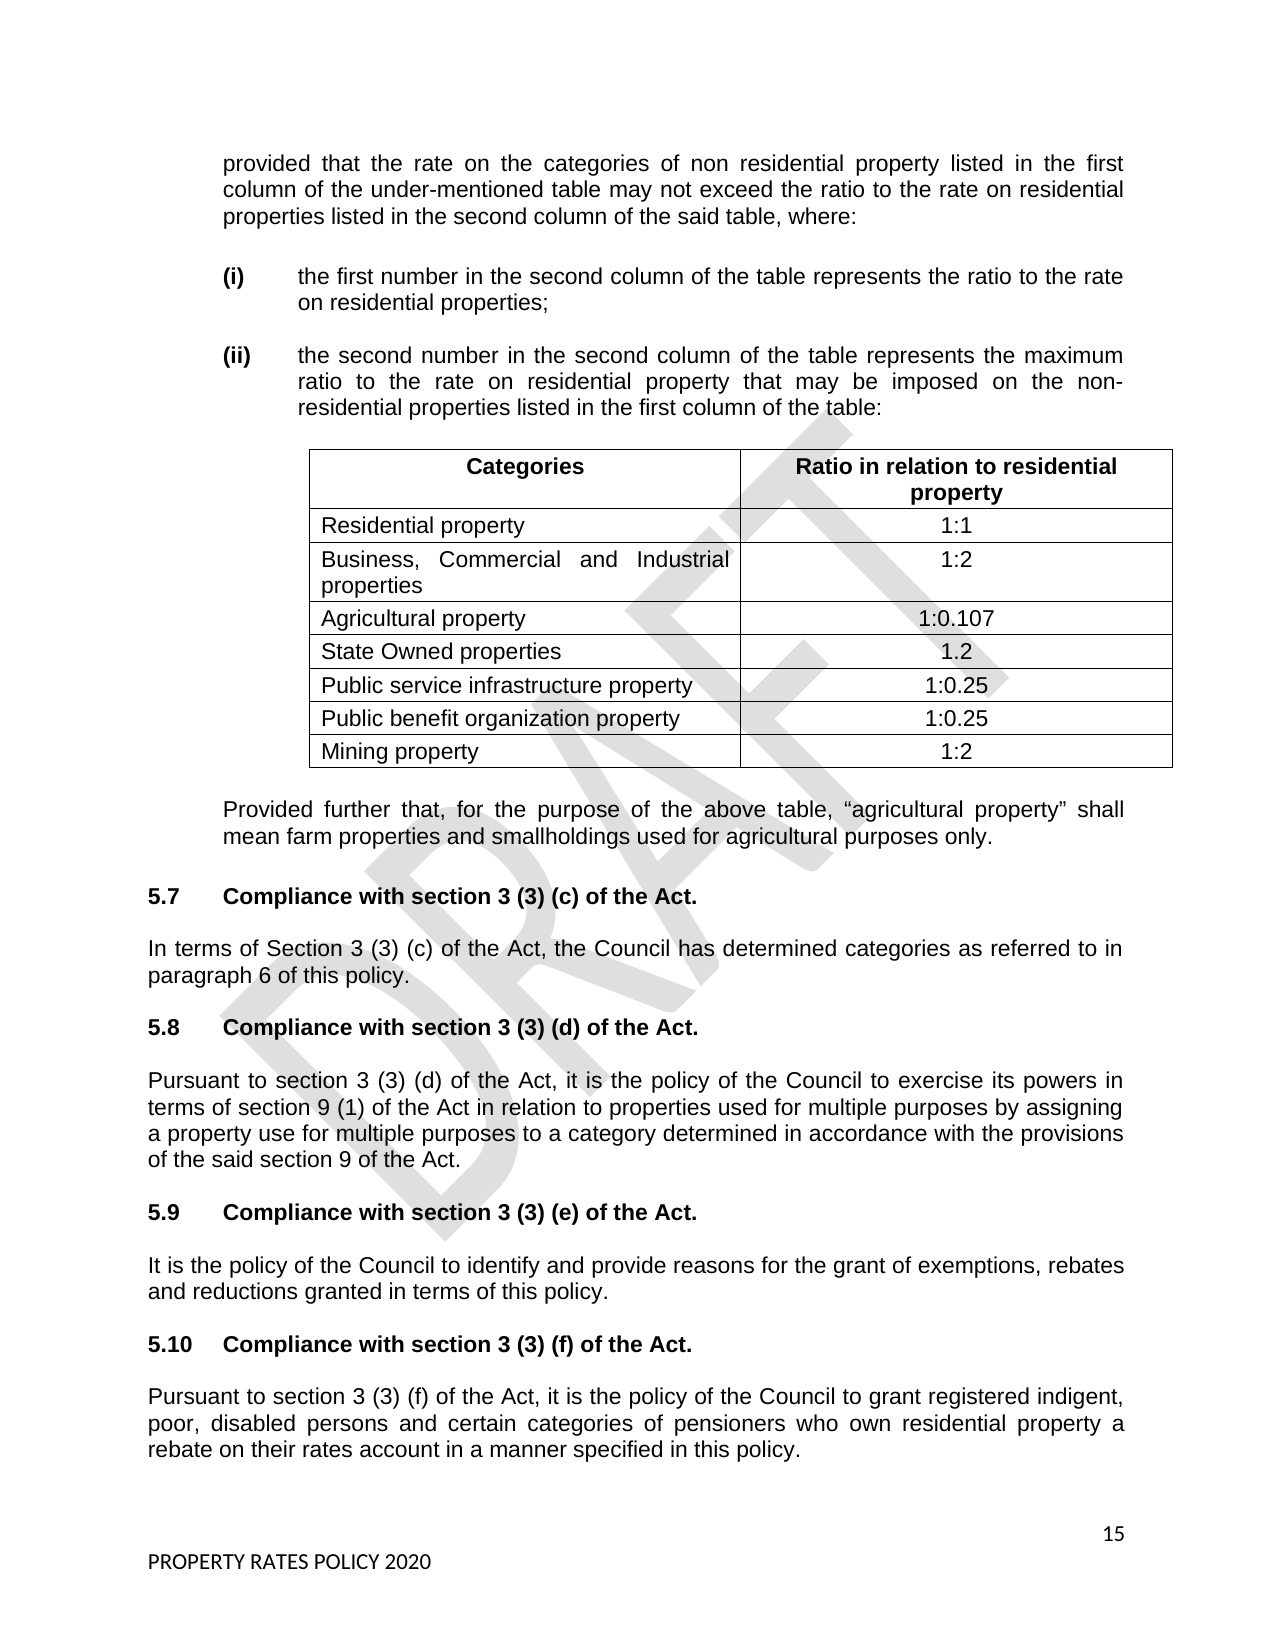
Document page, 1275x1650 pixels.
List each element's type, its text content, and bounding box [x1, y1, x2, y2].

table_cell Public service infrastructure property [310, 669, 740, 701]
table_cell 1:0.107 [741, 602, 1172, 634]
text It is the policy of the Council to identify and provide reasons for the grant of exemptions, rebates and reductions granted in terms of this policy. [148, 1252, 1125, 1304]
text Provided further that, for the purpose of the above table, “agricultural property” shall mean farm properties and smallholdings used for agricultural purposes only. [223, 796, 1125, 849]
table_cell Business, Commercial and Industrial properties [310, 543, 740, 601]
table_header Ratio in relation to residential property [741, 450, 1172, 508]
table_cell 1.2 [741, 635, 1172, 668]
table_cell State Owned properties [310, 635, 740, 668]
text 5.10 Compliance with section 3 (3) (f) of the Act. [148, 1331, 1125, 1357]
table_cell 1:0.25 [741, 702, 1172, 734]
table_cell 1:1 [741, 509, 1172, 542]
table_header Categories [310, 450, 740, 508]
table_cell Mining property [310, 735, 740, 767]
table_cell 1:2 [741, 735, 1172, 767]
text (i) the first number in the second column of the table represents the ratio to the rate on residential properties; [223, 263, 1125, 315]
table_cell Agricultural property [310, 602, 740, 634]
text 5.8 Compliance with section 3 (3) (d) of the Act. [148, 1014, 1125, 1041]
text Pursuant to section 3 (3) (d) of the Act, it is the policy of the Council to exercise its powers in terms of section 9 (1) of the Act in relation to properties used for multiple purposes by assigning a property use for multiple purposes to a category determined in accordance with the provisions of the said section 9 of the Act. [148, 1067, 1125, 1172]
text In terms of Section 3 (3) (c) of the Act, the Council has determined categories as referred to in paragraph 6 of this policy. [148, 935, 1125, 988]
text (ii) the second number in the second column of the table represents the maximum ratio to the rate on residential property that may be imposed on the non-residential properties listed in the first column of the table: [223, 342, 1125, 421]
table_cell 1:2 [741, 543, 1172, 601]
table_cell Residential property [310, 509, 740, 542]
text Pursuant to section 3 (3) (f) of the Act, it is the policy of the Council to grant registered indigent, poor, disabled persons and certain categories of pensioners who own residential property a rebate on their rates account in a manner specified in this policy. [148, 1383, 1125, 1462]
text provided that the rate on the categories of non residential property listed in the first column of the under-mentioned table may not exceed the ratio to the rate on residential properties listed in the second column of the said table, where: [223, 150, 1125, 229]
table_cell 1:0.25 [741, 669, 1172, 701]
text 5.7 Compliance with section 3 (3) (c) of the Act. [148, 883, 1125, 909]
table_cell Public benefit organization property [310, 702, 740, 734]
text 5.9 Compliance with section 3 (3) (e) of the Act. [148, 1199, 1125, 1225]
